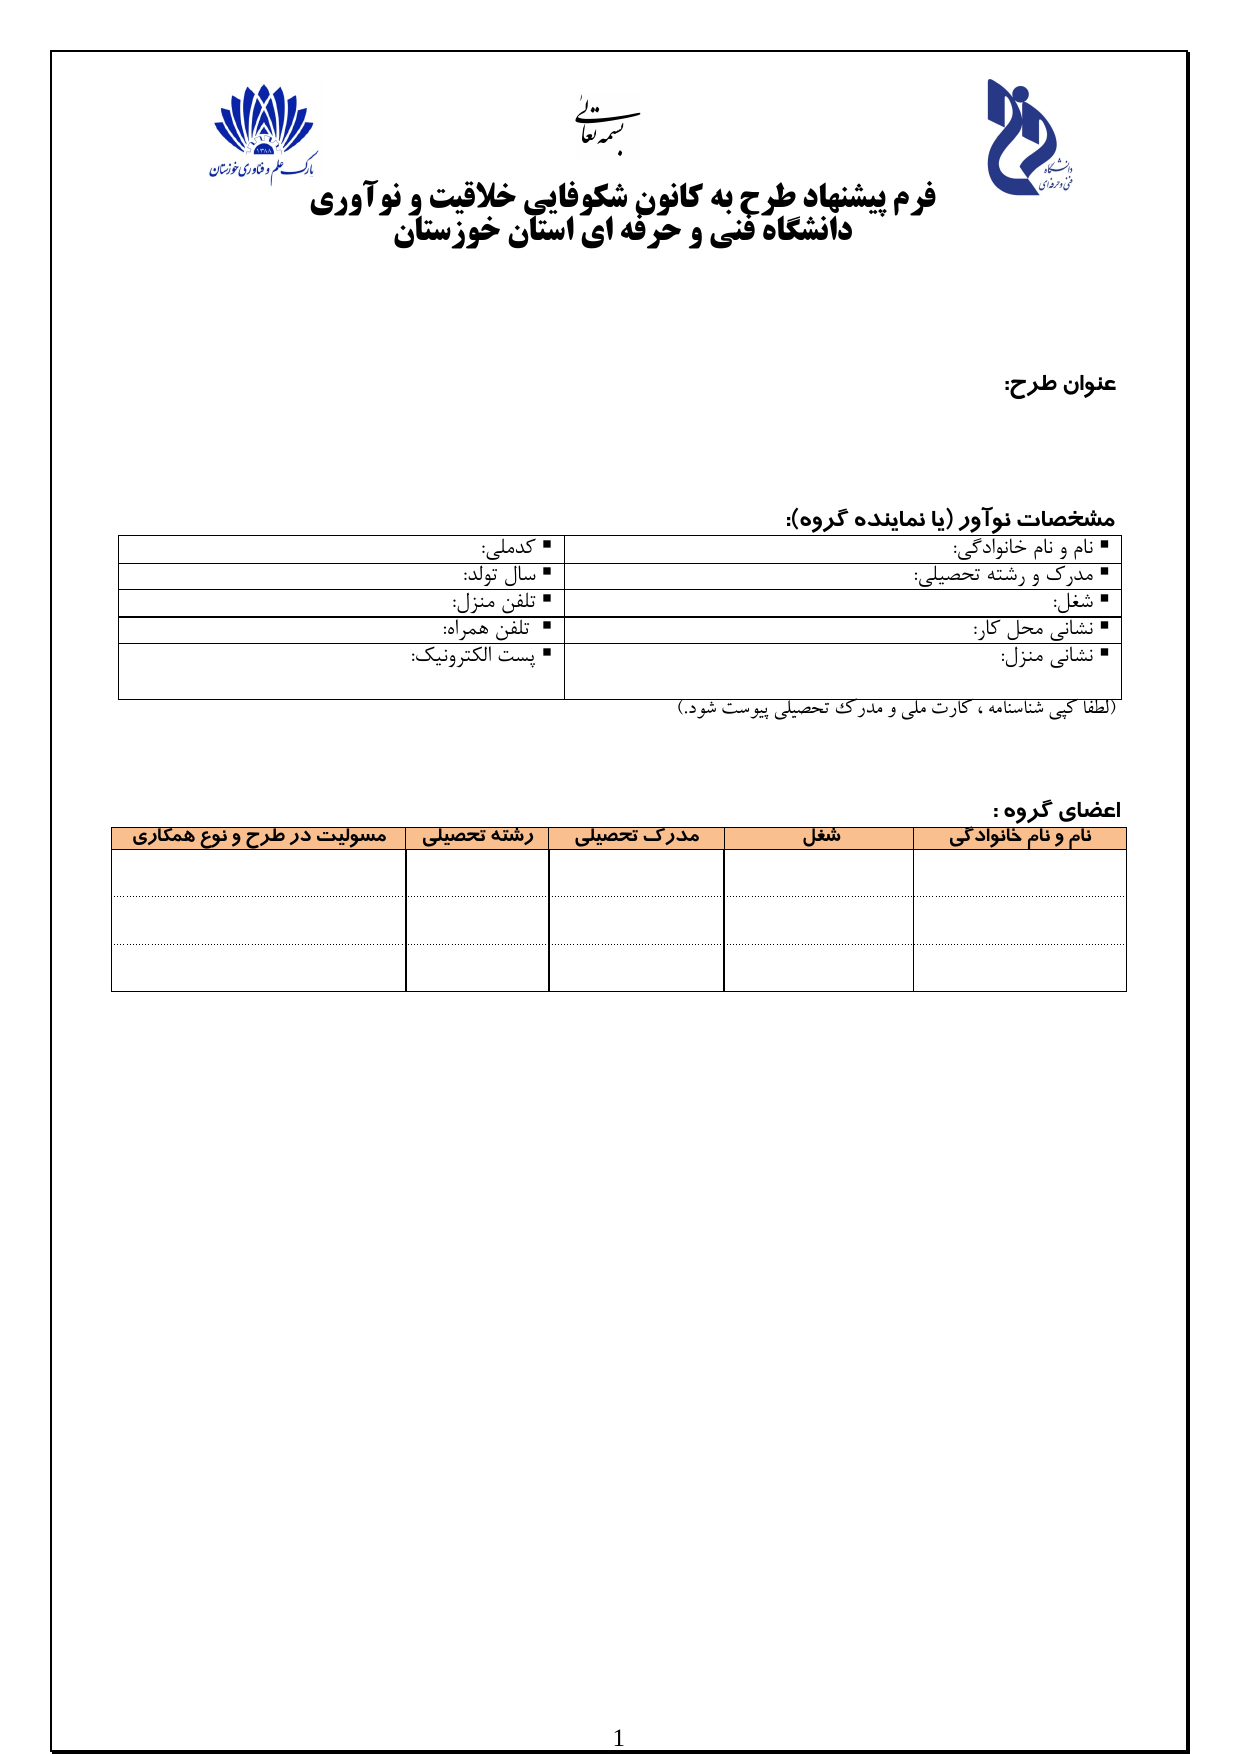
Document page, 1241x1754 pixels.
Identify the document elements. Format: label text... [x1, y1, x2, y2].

table_cell [112, 896, 405, 943]
table_cell [407, 850, 548, 896]
table_header شغل [725, 828, 913, 849]
table_cell [550, 944, 723, 991]
table_cell شغل: [565, 590, 1121, 616]
table_cell [914, 850, 1126, 896]
text عنوان طرح: [118, 375, 1120, 400]
picture [966, 73, 1095, 202]
table_cell مدرک و رشته تحصیلی: [565, 564, 1121, 589]
table_cell [550, 896, 723, 943]
table_header مدرک تحصیلی [549, 828, 724, 849]
table_cell [914, 896, 1126, 943]
picture [575, 92, 642, 159]
table_header نام و نام خانوادگي [914, 828, 1126, 849]
table_header مسوليت در طرح و نوع همکاري [112, 828, 405, 849]
table_header کدملی: [119, 536, 564, 562]
text مشخصات نوآور (یا نماینده گروه): [56, 510, 1120, 535]
text (لطفا کپی شناسنامه ، کارت ملی و مدرک تحصیلی پیوست شود.) [118, 700, 1120, 723]
table_cell [725, 850, 913, 896]
table_cell [407, 944, 548, 991]
table_cell [725, 944, 913, 991]
table_cell [550, 850, 723, 896]
table_cell [725, 896, 913, 943]
table_cell تلفن منزل: [119, 590, 564, 616]
table_cell پست الکترونيک: [119, 644, 564, 699]
table_header رشته تحصیلی [406, 828, 548, 849]
table_cell نشاني منزل: [565, 644, 1121, 699]
table_cell سال تولد: [119, 564, 564, 589]
table_cell نشاني محل کار: [565, 618, 1121, 643]
table_cell [112, 850, 405, 896]
table_cell [914, 944, 1126, 991]
text اعضای گروه : [56, 802, 1120, 827]
table_cell [112, 944, 405, 991]
picture [201, 78, 324, 202]
table_header نام و نام خانوادگي: [565, 536, 1121, 562]
table_cell تلفن همراه: [119, 618, 564, 643]
table_cell [407, 896, 548, 943]
